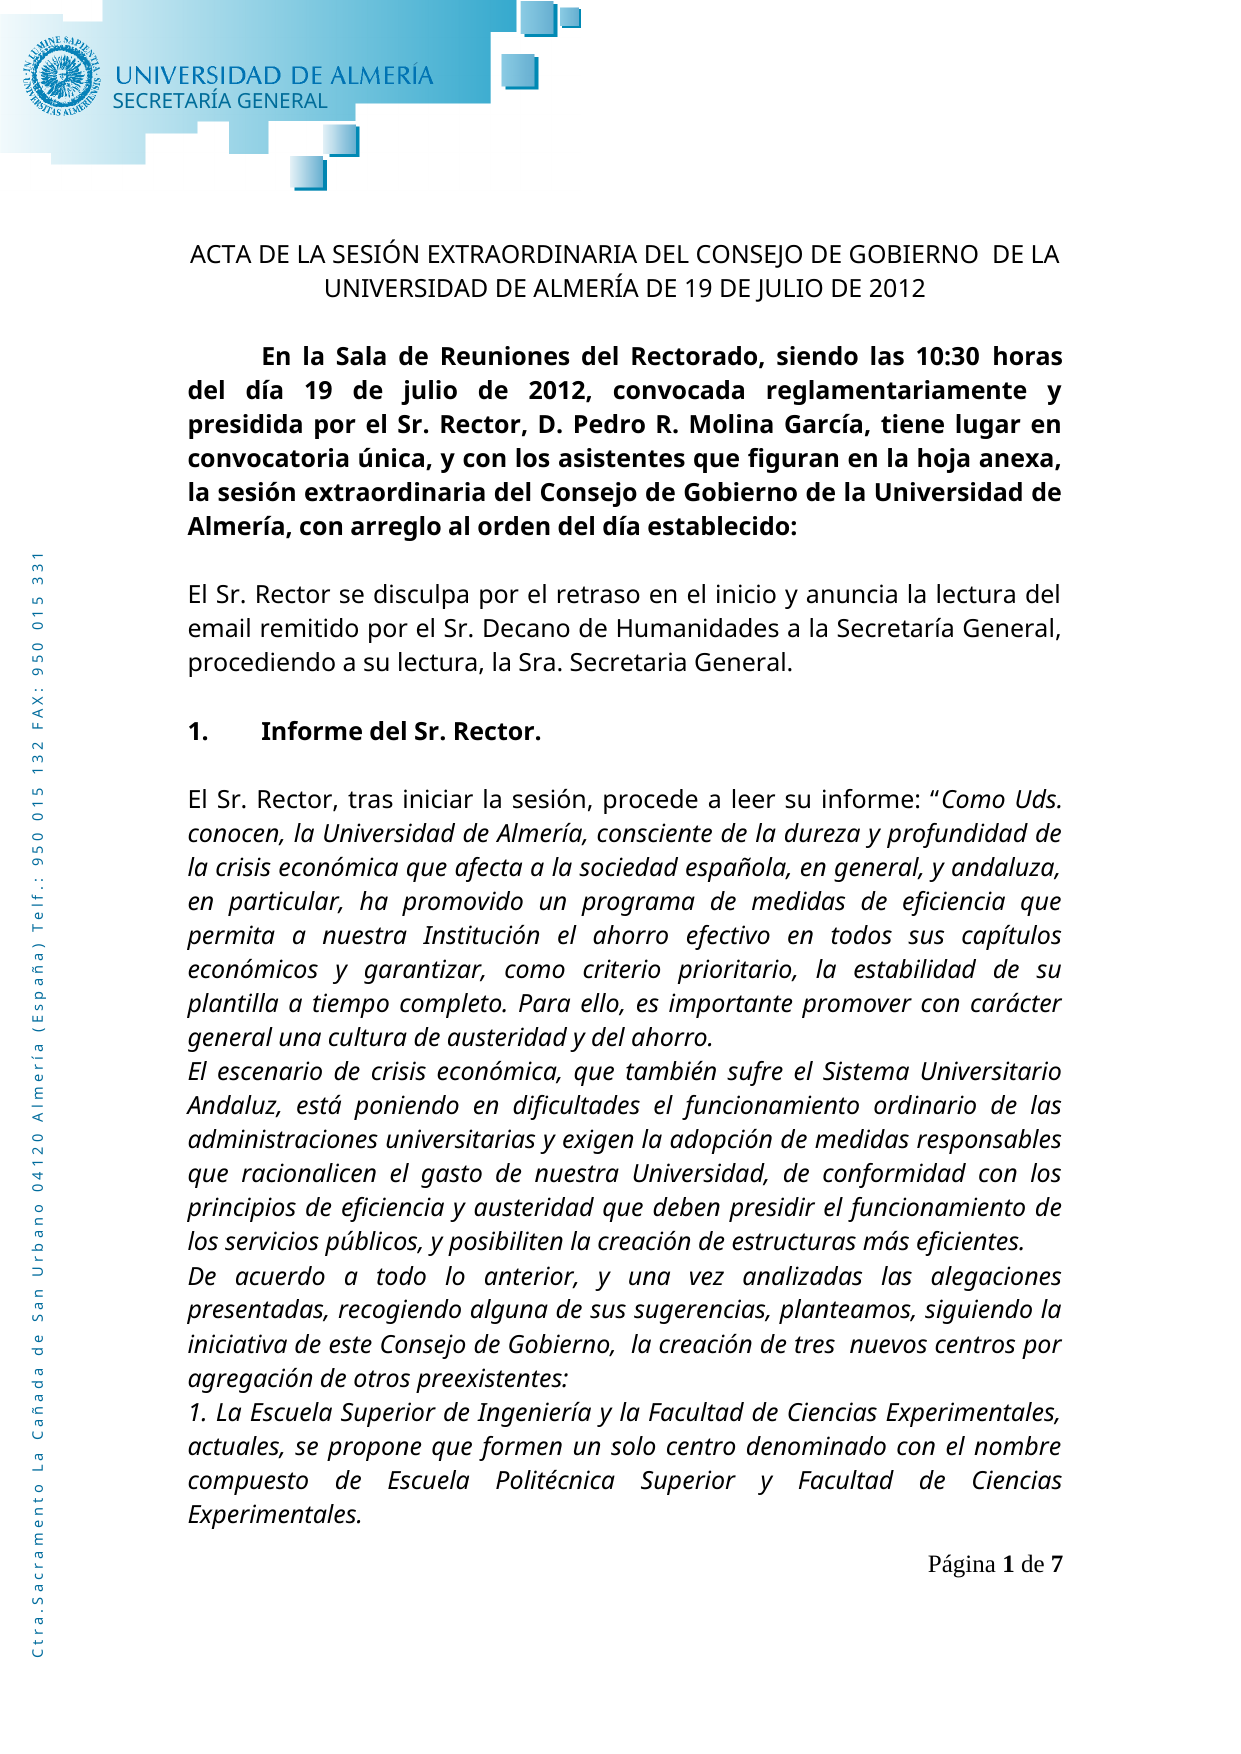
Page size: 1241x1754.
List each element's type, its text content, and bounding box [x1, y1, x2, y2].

title ACTA DE LA SESIÓN EXTRAORDINARIA DEL CONSEJO DE GOBIERNO DE LA UNIVERSIDAD DE ALMERÍA DE 19 DE JULIO DE 2012 [187, 236, 1063, 304]
picture [32, 1270, 42, 1276]
subtitle En la Sala de Reuniones del Rectorado, siendo las 10:30 horas del día 19 de julio de 2012, convocada reglamentariamente y presidida por el Sr. Rector, D. Pedro R. Molina García, tiene lugar en convocatoria única, y con los asistentes que figuran en la hoja anexa, la sesión extraordinaria del Consejo de Gobierno de la Universidad de Almería, con arreglo al orden del día establecido: [187, 338, 1063, 543]
text El Sr. Rector se disculpa por el retraso en el inicio y anuncia la lectura del email remitido por el Sr. Decano de Humanidades a la Secretaría General, procediendo a su lectura, la Sra. Secretaria General. [187, 577, 1063, 679]
list Informe del Sr. Rector. [187, 713, 1063, 747]
text El Sr. Rector, tras iniciar la sesión, procede a leer su informe: “Como Uds. conocen, de Almería, consciente de la dureza y profundidad de la crisis económica que afecta a la sociedad española, en general, y andaluza, en particular, ha promovido un programa de medidas de eficiencia que permita a nuestra Institución el ahorro efectivo en todos sus capítulos económicos y garantizar, como criterio prioritario, la estabilidad de su plantilla a tiempo completo. Para ello, es importante promover con carácter general una cultura de austeridad y del ahorro. [187, 781, 1063, 1054]
text 1. de Ingeniería y de Ciencias Experimentales, actuales, se propone que formen un solo centro denominado con el nombre compuesto de Escuela Politécnica Superior y Facultad de Ciencias Experimentales. [187, 1394, 1063, 1531]
picture [0, 0, 582, 191]
picture [32, 1465, 42, 1471]
text El escenario de crisis económica, que también sufre el Sistema Universitario Andaluz, está poniendo en dificultades el funcionamiento ordinario de las administraciones universitarias y exigen la adopción de medidas responsables que racionalicen el gasto de nuestra Universidad, de conformidad con los principios de eficiencia y austeridad que deben presidir el funcionamiento de los servicios públicos, y posibiliten la creación de estructuras más eficientes. [187, 1054, 1063, 1258]
picture [32, 924, 42, 932]
text De acuerdo a todo lo anterior, y una vez analizadas las alegaciones presentadas, recogiendo alguna de sus sugerencias, planteamos, siguiendo la iniciativa de este Consejo de Gobierno, la creación de tres nuevos centros por agregación de otros preexistentes: [187, 1258, 1063, 1394]
picture [34, 1172, 42, 1180]
